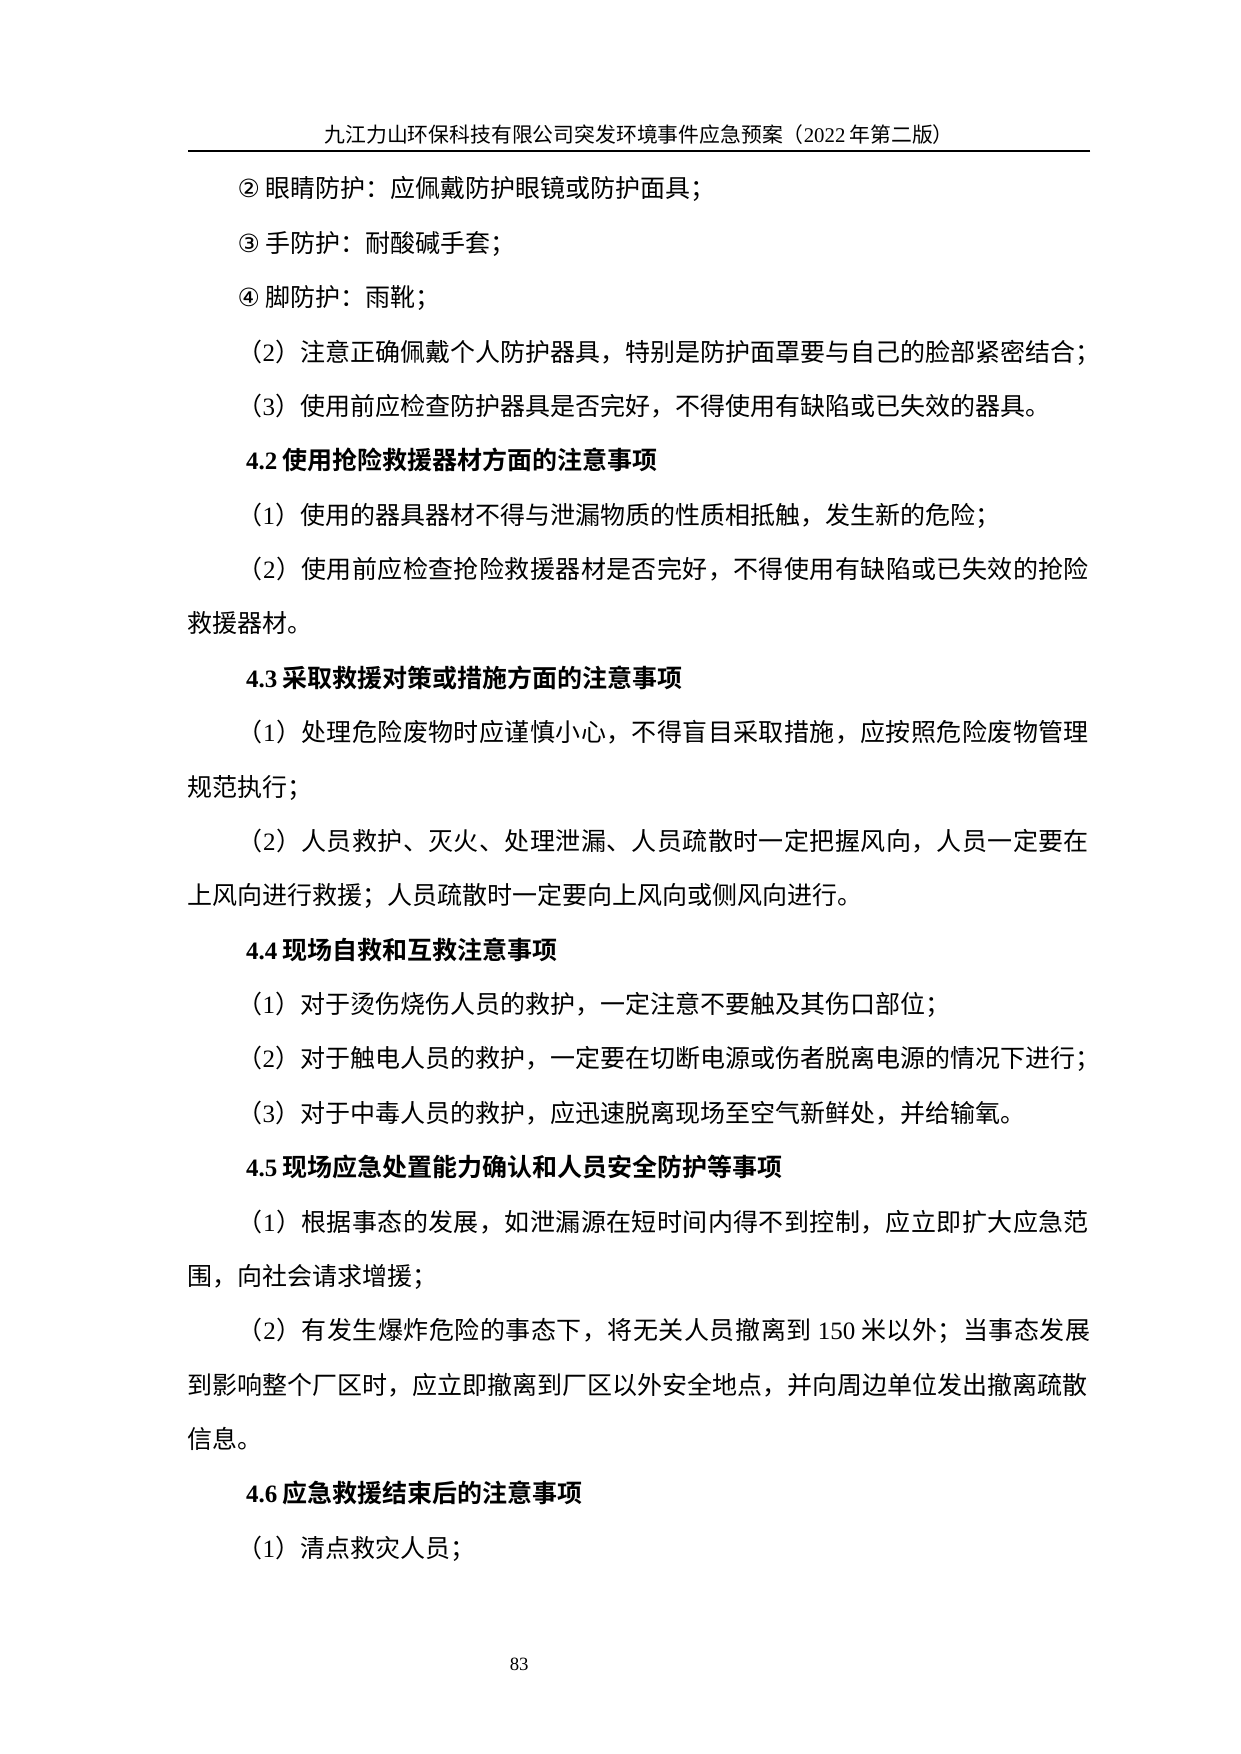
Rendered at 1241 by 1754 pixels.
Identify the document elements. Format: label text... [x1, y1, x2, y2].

text （2）对于触电人员的救护，一定要在切断电源或伤者脱离电源的情况下进行； [187, 1039, 1090, 1075]
text （3）使用前应检查防护器具是否完好，不得使用有缺陷或已失效的器具。 [187, 386, 1090, 423]
text （1）处理危险废物时应谨慎小心，不得盲目采取措施，应按照危险废物管理规范执行； [187, 713, 1090, 803]
text 4.4现场自救和互救注意事项 [187, 930, 1090, 966]
text ②眼睛防护：应佩戴防护眼镜或防护面具； [187, 169, 1090, 205]
text （1）根据事态的发展，如泄漏源在短时间内得不到控制，应立即扩大应急范围，向社会请求增援； [187, 1202, 1090, 1293]
text （3）对于中毒人员的救护，应迅速脱离现场至空气新鲜处，并给输氧。 [187, 1093, 1090, 1129]
text （1）使用的器具器材不得与泄漏物质的性质相抵触，发生新的危险； [187, 495, 1090, 531]
text （2）人员救护、灭火、处理泄漏、人员疏散时一定把握风向，人员一定要在上风向进行救援；人员疏散时一定要向上风向或侧风向进行。 [187, 821, 1090, 912]
text 4.5现场应急处置能力确认和人员安全防护等事项 [187, 1148, 1090, 1184]
text 4.2使用抢险救援器材方面的注意事项 [187, 441, 1090, 477]
text （2）有发生爆炸危险的事态下，将无关人员撤离到150米以外；当事态发展到影响整个厂区时，应立即撤离到厂区以外安全地点，并向周边单位发出撤离疏散信息。 [187, 1311, 1090, 1456]
text （2）注意正确佩戴个人防护器具，特别是防护面罩要与自己的脸部紧密结合； [187, 332, 1090, 368]
text 4.6应急救援结束后的注意事项 [187, 1474, 1090, 1510]
text 4.3采取救援对策或措施方面的注意事项 [187, 658, 1090, 694]
text ④脚防护：雨靴； [187, 278, 1090, 314]
text （2）使用前应检查抢险救援器材是否完好，不得使用有缺陷或已失效的抢险救援器材。 [187, 549, 1090, 640]
text （1）清点救灾人员； [187, 1528, 1090, 1564]
text （1）对于烫伤烧伤人员的救护，一定注意不要触及其伤口部位； [187, 984, 1090, 1021]
text ③手防护：耐酸碱手套； [187, 223, 1090, 259]
